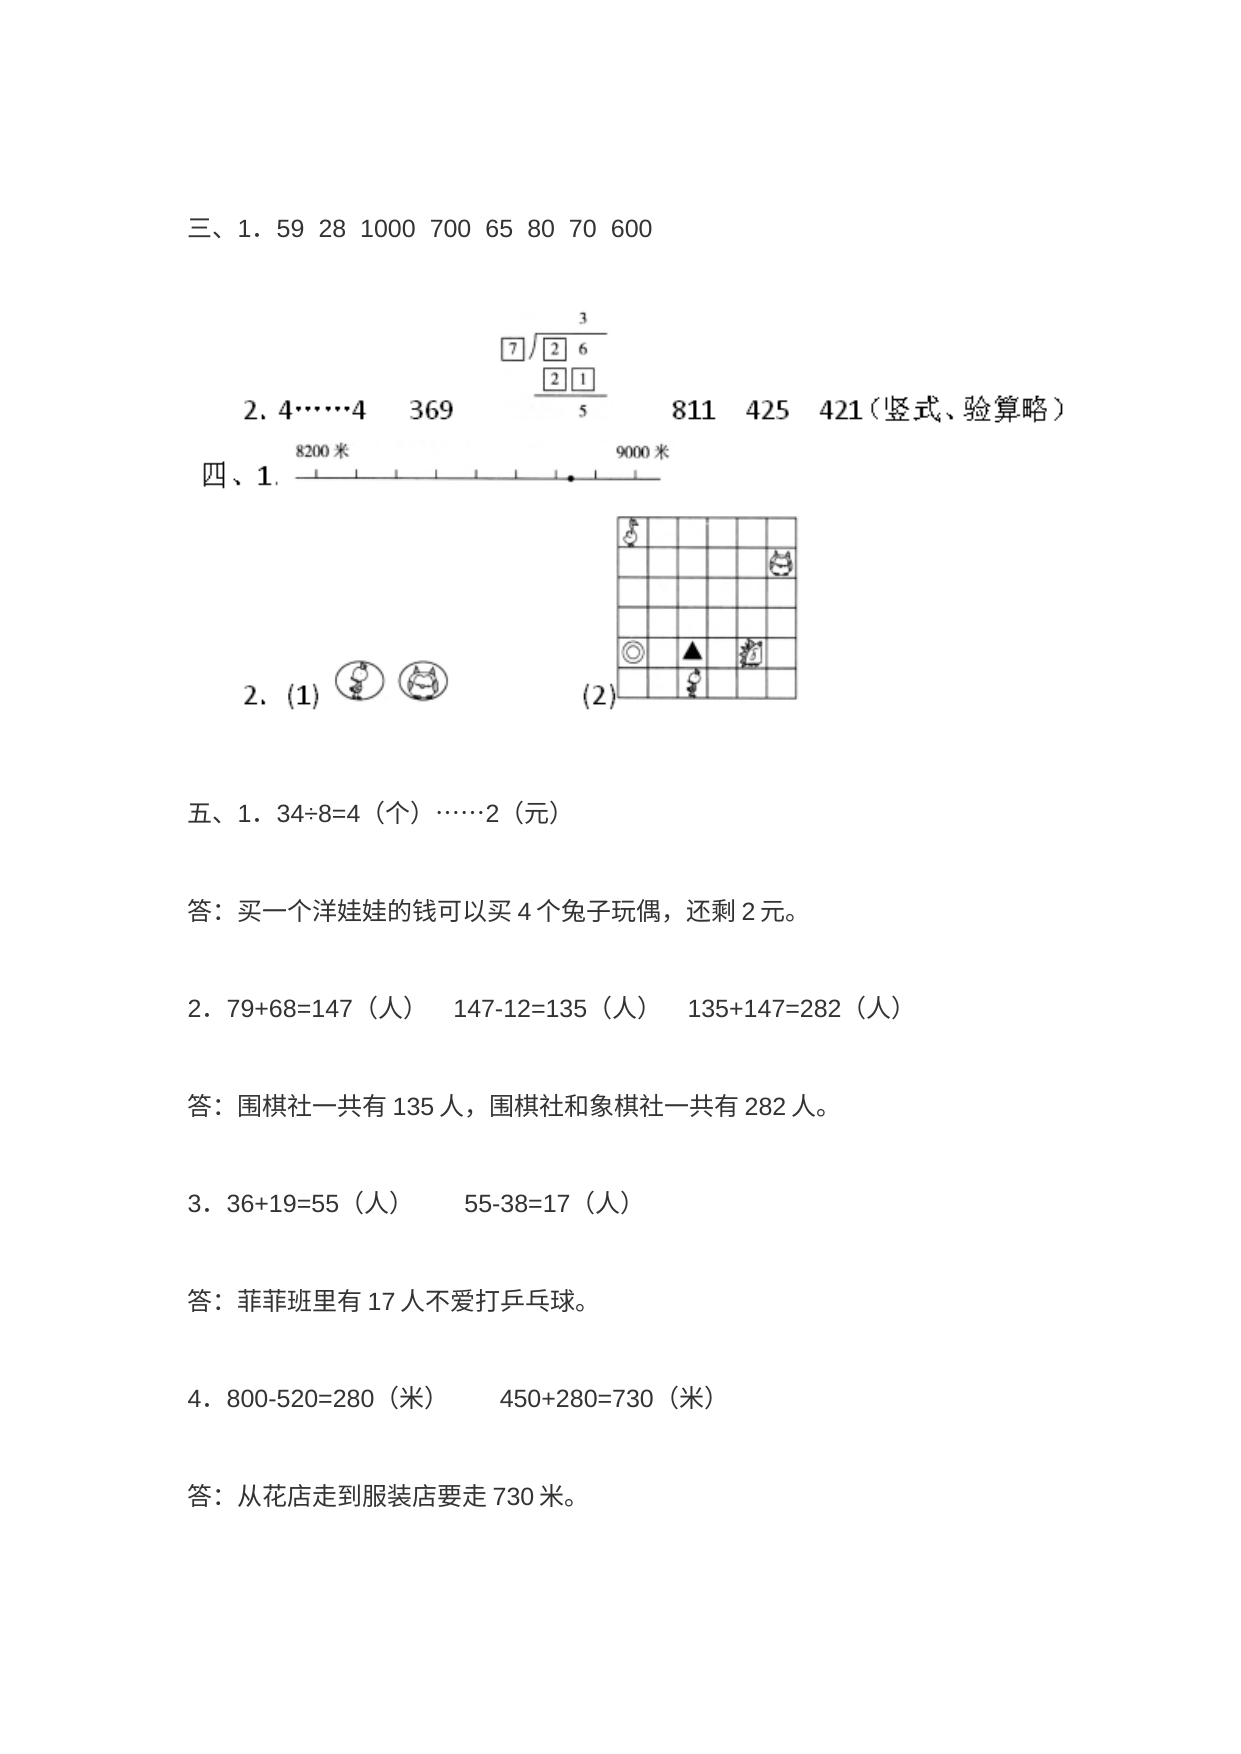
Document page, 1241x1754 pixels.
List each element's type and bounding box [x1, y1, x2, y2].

picture [187, 292, 1086, 725]
text [187, 725, 1053, 1527]
text [187, 162, 1053, 292]
